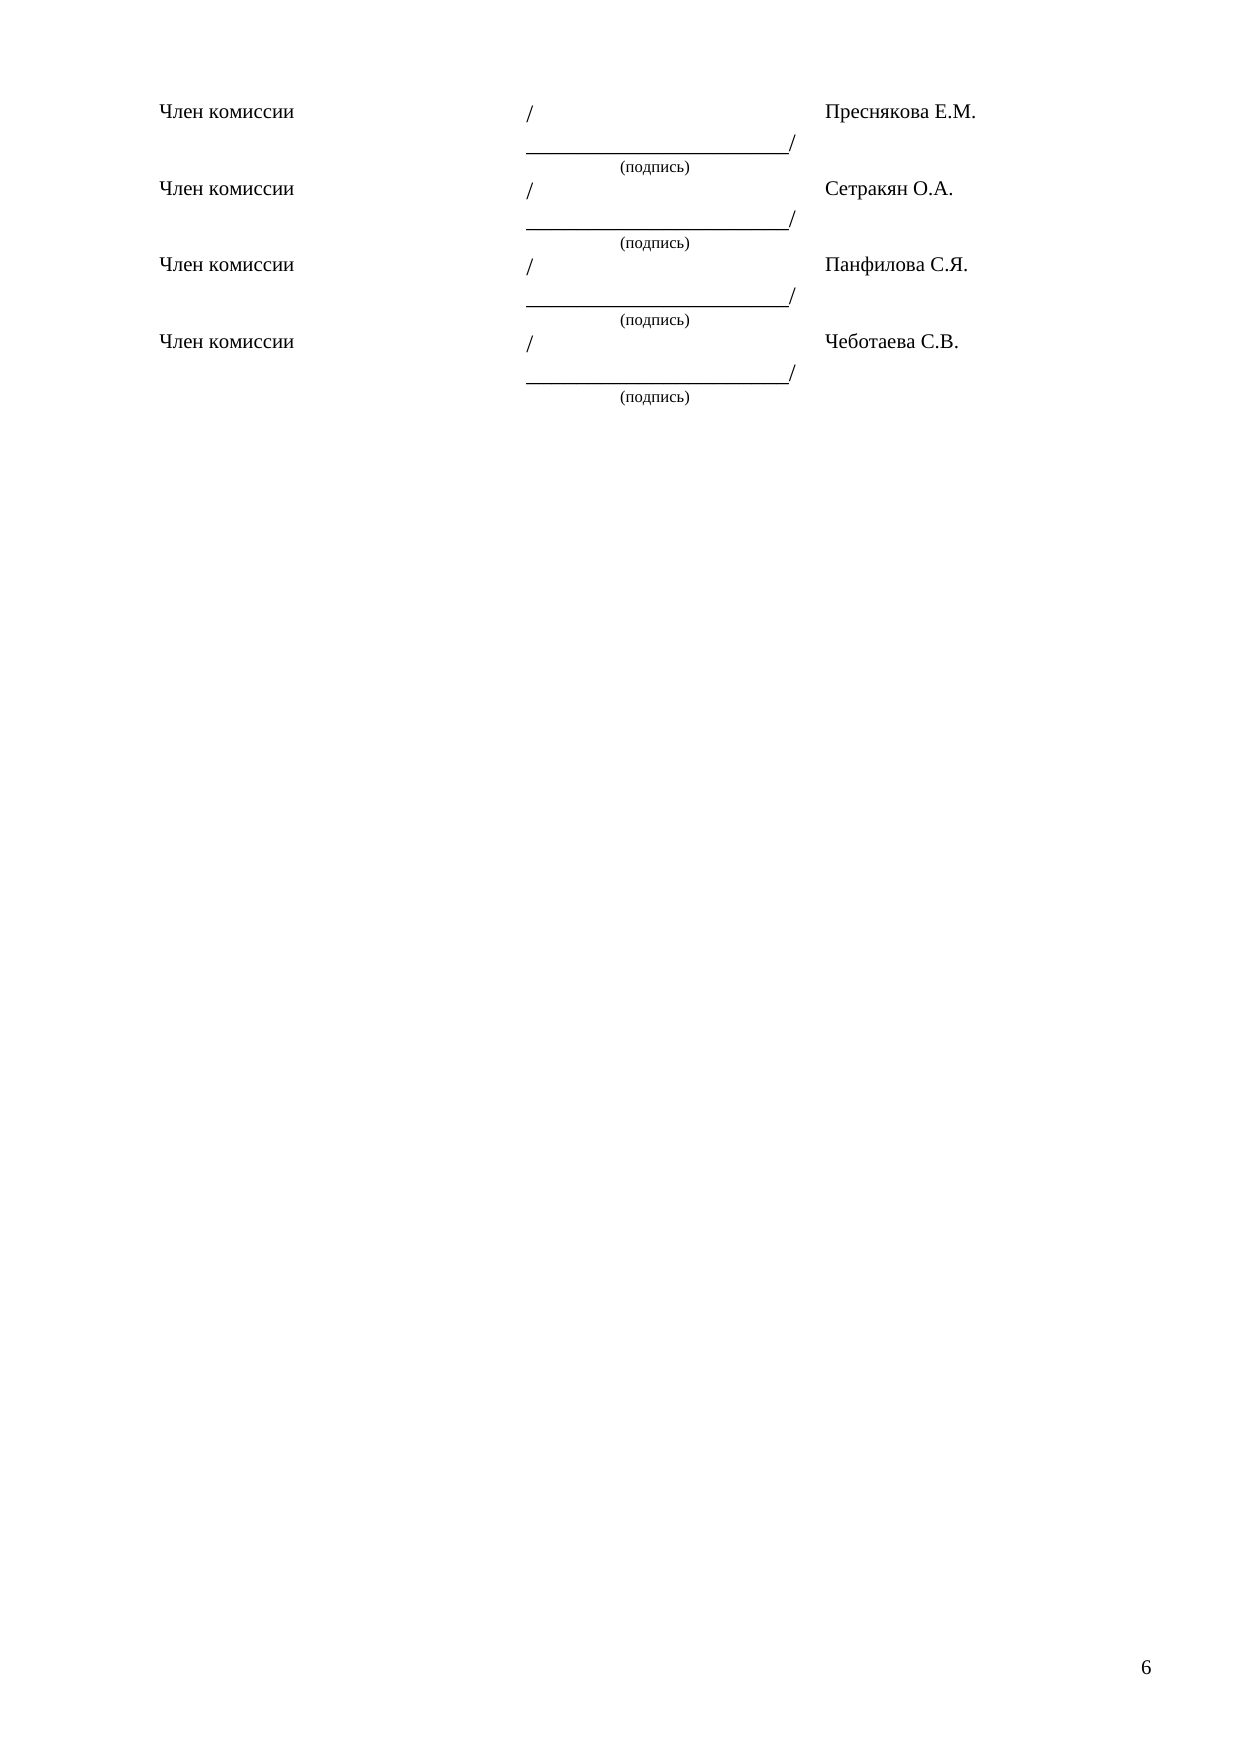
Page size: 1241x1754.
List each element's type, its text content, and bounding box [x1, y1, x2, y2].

table_cell Член комиссии [148, 329, 515, 406]
table_cell Сетракян О.А. [814, 176, 1167, 252]
table_cell Чеботаева С.В. [814, 329, 1167, 406]
table_cell Преснякова Е.М. [814, 99, 1167, 176]
table_cell Член комиссии [148, 99, 515, 176]
table_cell /_____________________/ (подпись) [515, 176, 814, 252]
table_cell /_____________________/ (подпись) [515, 329, 814, 406]
table_cell Панфилова С.Я. [814, 253, 1167, 329]
table_cell Член комиссии [148, 176, 515, 252]
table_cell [515, 99, 814, 176]
table_cell Член комиссии [148, 253, 515, 329]
table_cell /_____________________/ (подпись) [515, 253, 814, 329]
